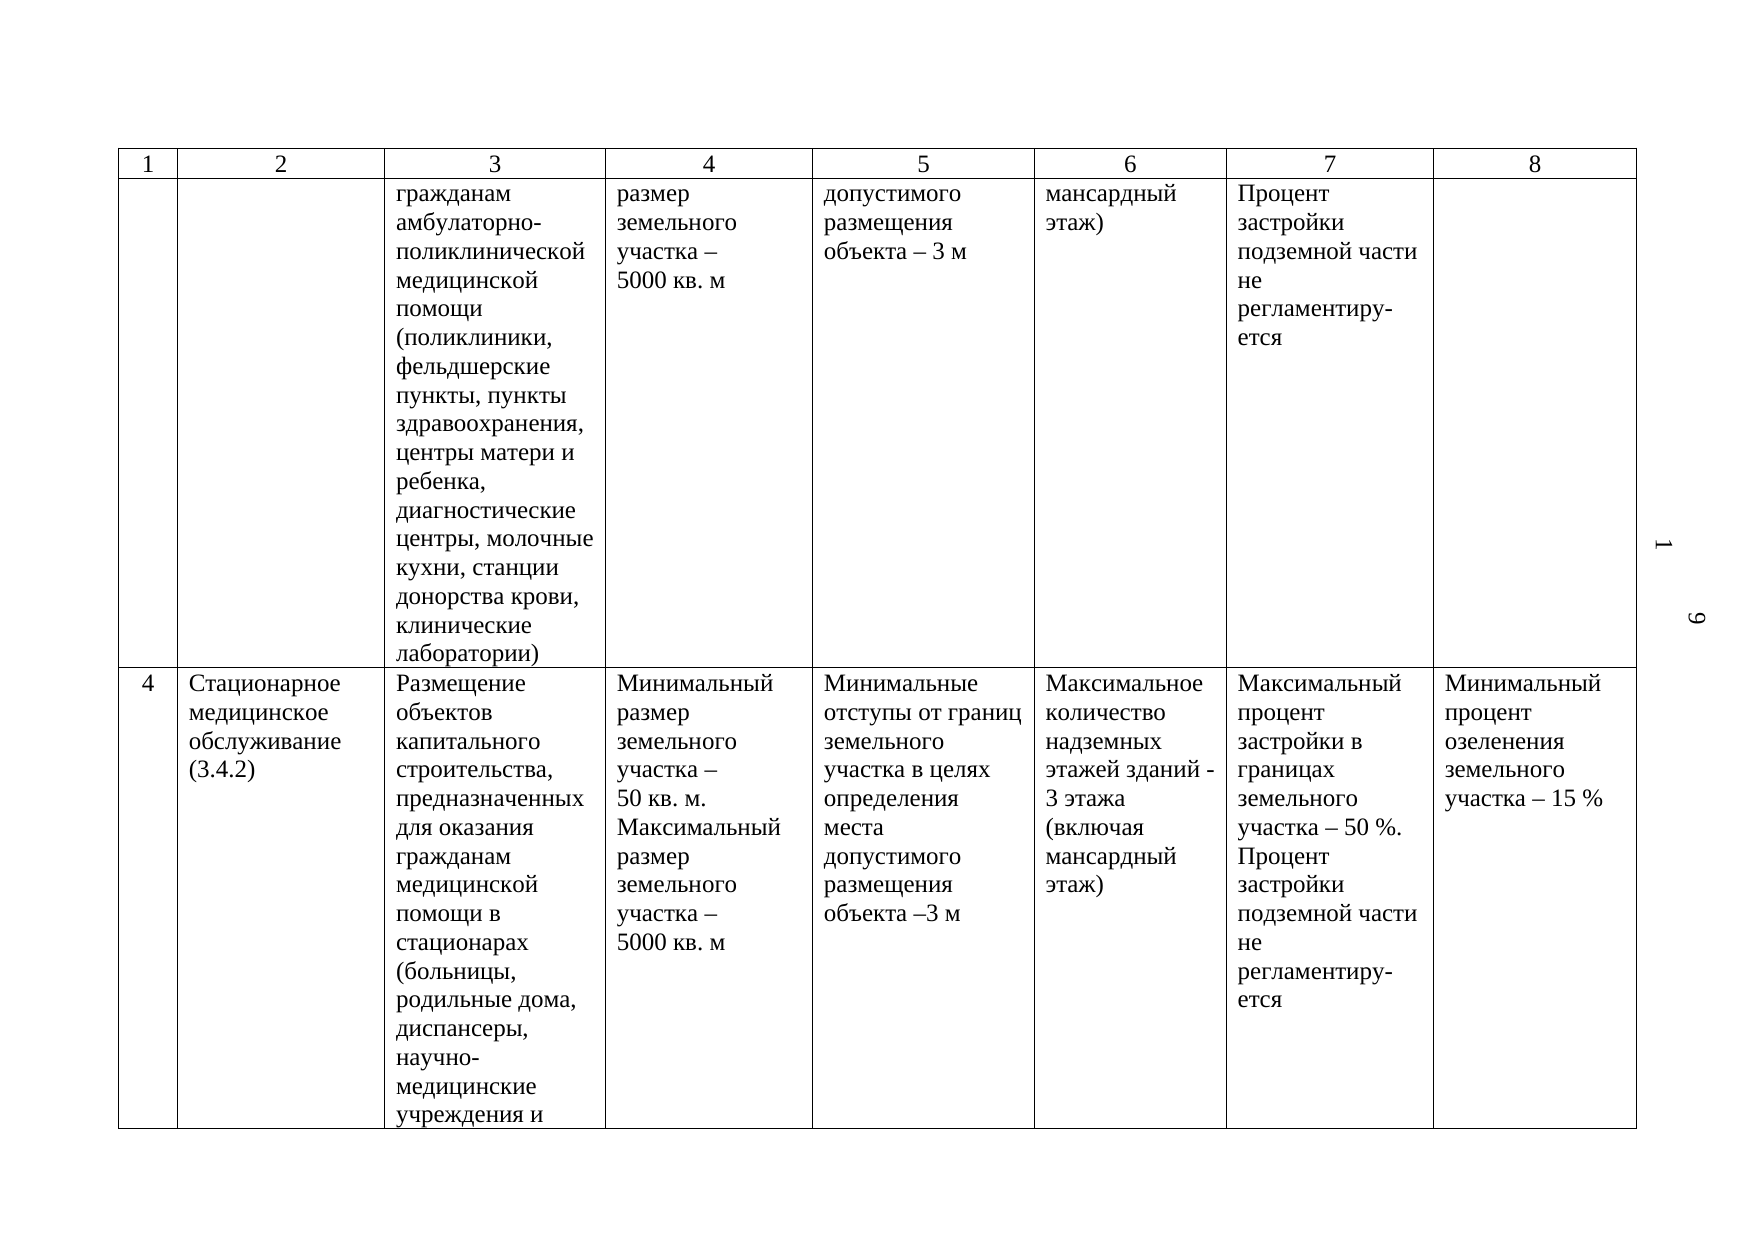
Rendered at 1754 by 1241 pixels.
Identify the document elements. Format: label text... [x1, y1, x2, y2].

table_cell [813, 668, 1034, 1128]
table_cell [1434, 179, 1636, 667]
table_header 4 [606, 149, 812, 177]
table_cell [1035, 179, 1226, 667]
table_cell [1434, 668, 1636, 1128]
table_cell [178, 179, 384, 667]
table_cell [178, 668, 384, 1128]
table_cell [385, 179, 605, 667]
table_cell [1227, 179, 1433, 667]
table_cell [606, 668, 812, 1128]
table_header 7 [1227, 149, 1433, 177]
table_header 2 [178, 149, 384, 177]
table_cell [1227, 668, 1433, 1128]
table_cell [385, 668, 605, 1128]
table_header 3 [385, 149, 605, 177]
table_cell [606, 179, 812, 667]
table_cell 3 [119, 179, 177, 667]
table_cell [1035, 668, 1226, 1128]
table_header 1 [119, 149, 177, 177]
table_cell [813, 179, 1034, 667]
table_header 8 [1434, 149, 1636, 177]
table_header 6 [1035, 149, 1226, 177]
table_cell 4 [119, 668, 177, 1128]
table_header 5 [813, 149, 1034, 177]
